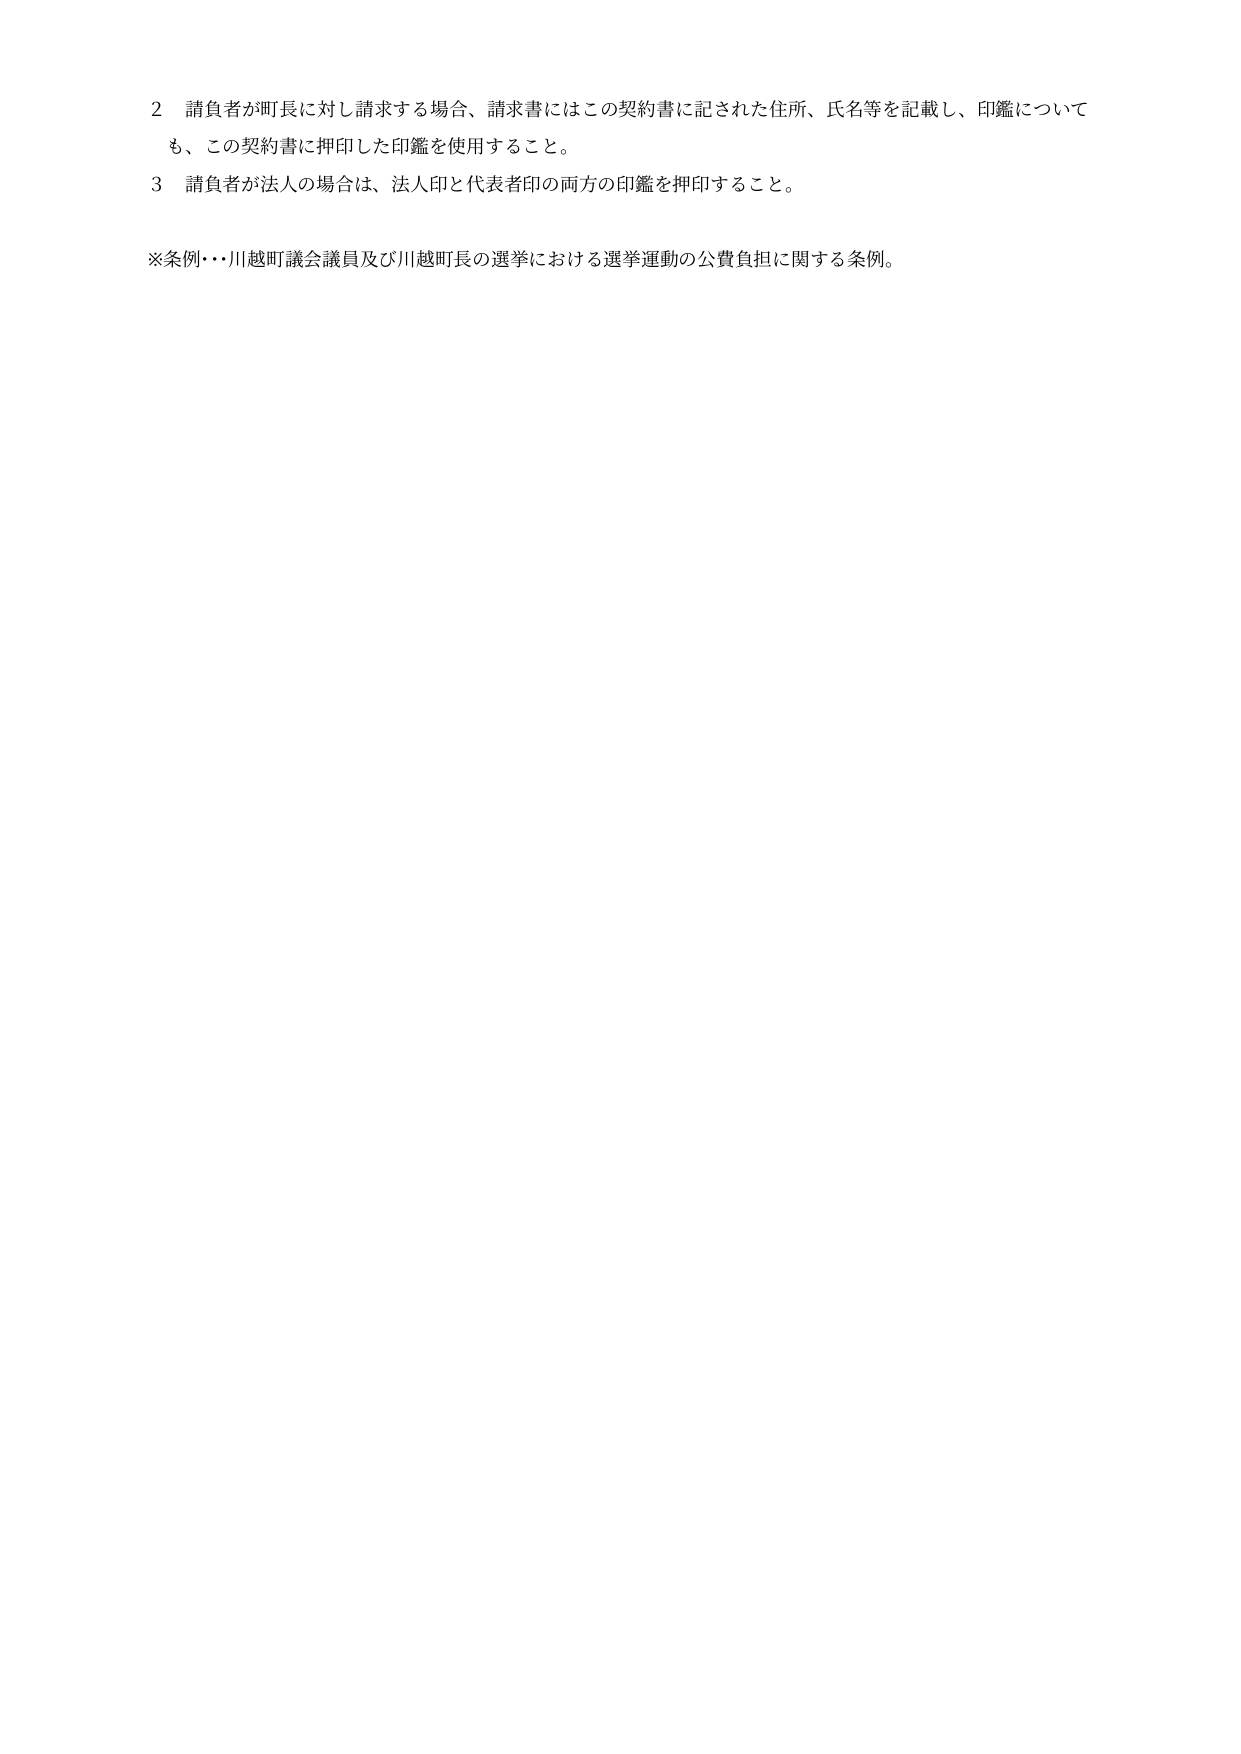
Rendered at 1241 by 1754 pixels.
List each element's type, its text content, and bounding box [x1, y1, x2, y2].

text ３ 請負者が法人の場合は、法人印と代表者印の両方の印鑑を押印すること。 [148, 164, 1093, 202]
text ２ 請負者が町長に対し請求する場合、請求書にはこの契約書に記された住所、氏名等を記載し、印鑑についても、この契約書に押印した印鑑を使用すること。 [148, 89, 1093, 164]
text ※条例･･･川越町議会議員及び川越町長の選挙における選挙運動の公費負担に関する条例。 [148, 239, 1093, 277]
